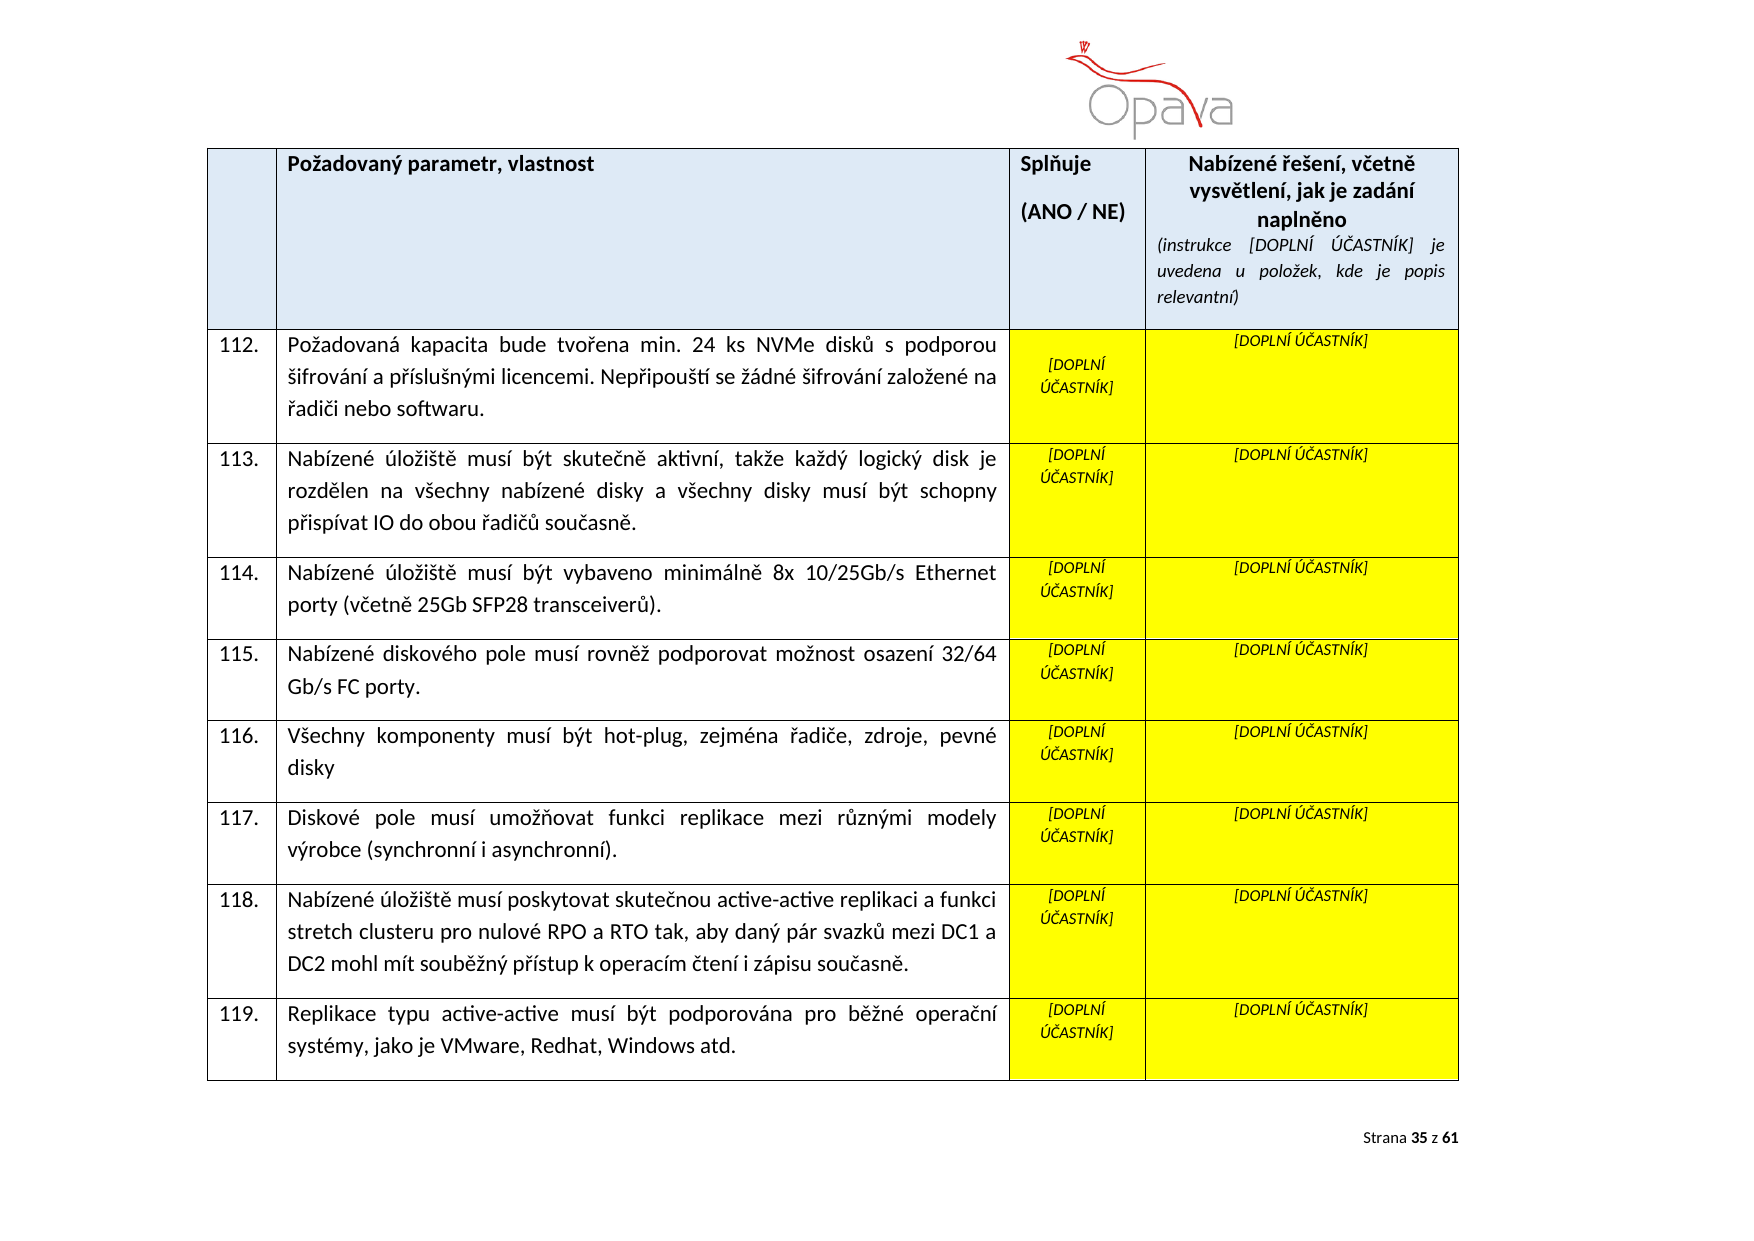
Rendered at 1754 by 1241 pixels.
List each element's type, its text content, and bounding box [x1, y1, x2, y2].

table_cell Nabízené úložiště musí poskytovat skutečnou active-active replikaci a funkci stretch clusteru pro nulové RPO a RTO tak, aby daný pár svazků mezi DC1 a DC2 mohl mít souběžný přístup k operacím čtení i zápisu současně. [277, 885, 1009, 998]
table_cell [DOPLNÍ ÚČASTNÍK] [1010, 444, 1145, 557]
table_cell [208, 640, 276, 720]
table_cell [208, 803, 276, 884]
table_header [208, 149, 276, 329]
table_cell Replikace typu active-active musí být podporována pro běžné operační systémy, jako je VMware, Redhat, Windows atd. [277, 999, 1009, 1079]
table_cell [DOPLNÍ ÚČASTNÍK] [1146, 999, 1458, 1079]
table_cell [208, 999, 276, 1079]
table_cell [DOPLNÍ ÚČASTNÍK] [1010, 885, 1145, 998]
table_cell [DOPLNÍ ÚČASTNÍK] [1146, 444, 1458, 557]
table_cell [DOPLNÍ ÚČASTNÍK] [1146, 558, 1458, 638]
table_cell [208, 721, 276, 802]
table_cell [208, 444, 276, 557]
table_cell [DOPLNÍ ÚČASTNÍK] [1010, 721, 1145, 802]
table_cell [DOPLNÍ ÚČASTNÍK] [1146, 330, 1458, 443]
table_cell [DOPLNÍ ÚČASTNÍK] [1146, 640, 1458, 720]
table_cell Nabízené diskového pole musí rovněž podporovat možnost osazení 32/64 Gb/s FC porty. [277, 640, 1009, 720]
table_cell [208, 558, 276, 638]
picture [1057, 32, 1242, 147]
table_cell Všechny komponenty musí být hot-plug, zejména řadiče, zdroje, pevné disky [277, 721, 1009, 802]
table_cell [DOPLNÍ ÚČASTNÍK] [1146, 721, 1458, 802]
table_cell [DOPLNÍ ÚČASTNÍK] [1010, 803, 1145, 884]
table_header Požadovaný parametr, vlastnost [277, 149, 1009, 329]
table_cell Požadovaná kapacita bude tvořena min. 24 ks NVMe disků s podporou šifrování a příslušnými licencemi. Nepřipouští se žádné šifrování založené na řadiči nebo softwaru. [277, 330, 1009, 443]
table_cell [DOPLNÍ ÚČASTNÍK] [1010, 640, 1145, 720]
table_header Splňuje (ANO / NE) [1010, 149, 1145, 329]
table_cell [208, 330, 276, 443]
table_cell [208, 885, 276, 998]
table_cell Nabízené úložiště musí být skutečně aktivní, takže každý logický disk je rozdělen na všechny nabízené disky a všechny disky musí být schopny přispívat IO do obou řadičů současně. [277, 444, 1009, 557]
table_cell [DOPLNÍ ÚČASTNÍK] [1146, 885, 1458, 998]
table_cell [DOPLNÍ ÚČASTNÍK] [1010, 999, 1145, 1079]
table_cell Diskové pole musí umožňovat funkci replikace mezi různými modely výrobce (synchronní i asynchronní). [277, 803, 1009, 884]
table_cell [DOPLNÍ ÚČASTNÍK] [1010, 558, 1145, 638]
table_cell Nabízené úložiště musí být vybaveno minimálně 8x 10/25Gb/s Ethernet porty (včetně 25Gb SFP28 transceiverů). [277, 558, 1009, 638]
table_header Nabízené řešení, včetně vysvětlení, jak je zadání naplněno (instrukce [DOPLNÍ ÚČASTNÍK] je uvedena u položek, kde je popis relevantní) [1146, 149, 1458, 329]
table_cell [DOPLNÍ ÚČASTNÍK] [1010, 330, 1145, 443]
table_cell [DOPLNÍ ÚČASTNÍK] [1146, 803, 1458, 884]
